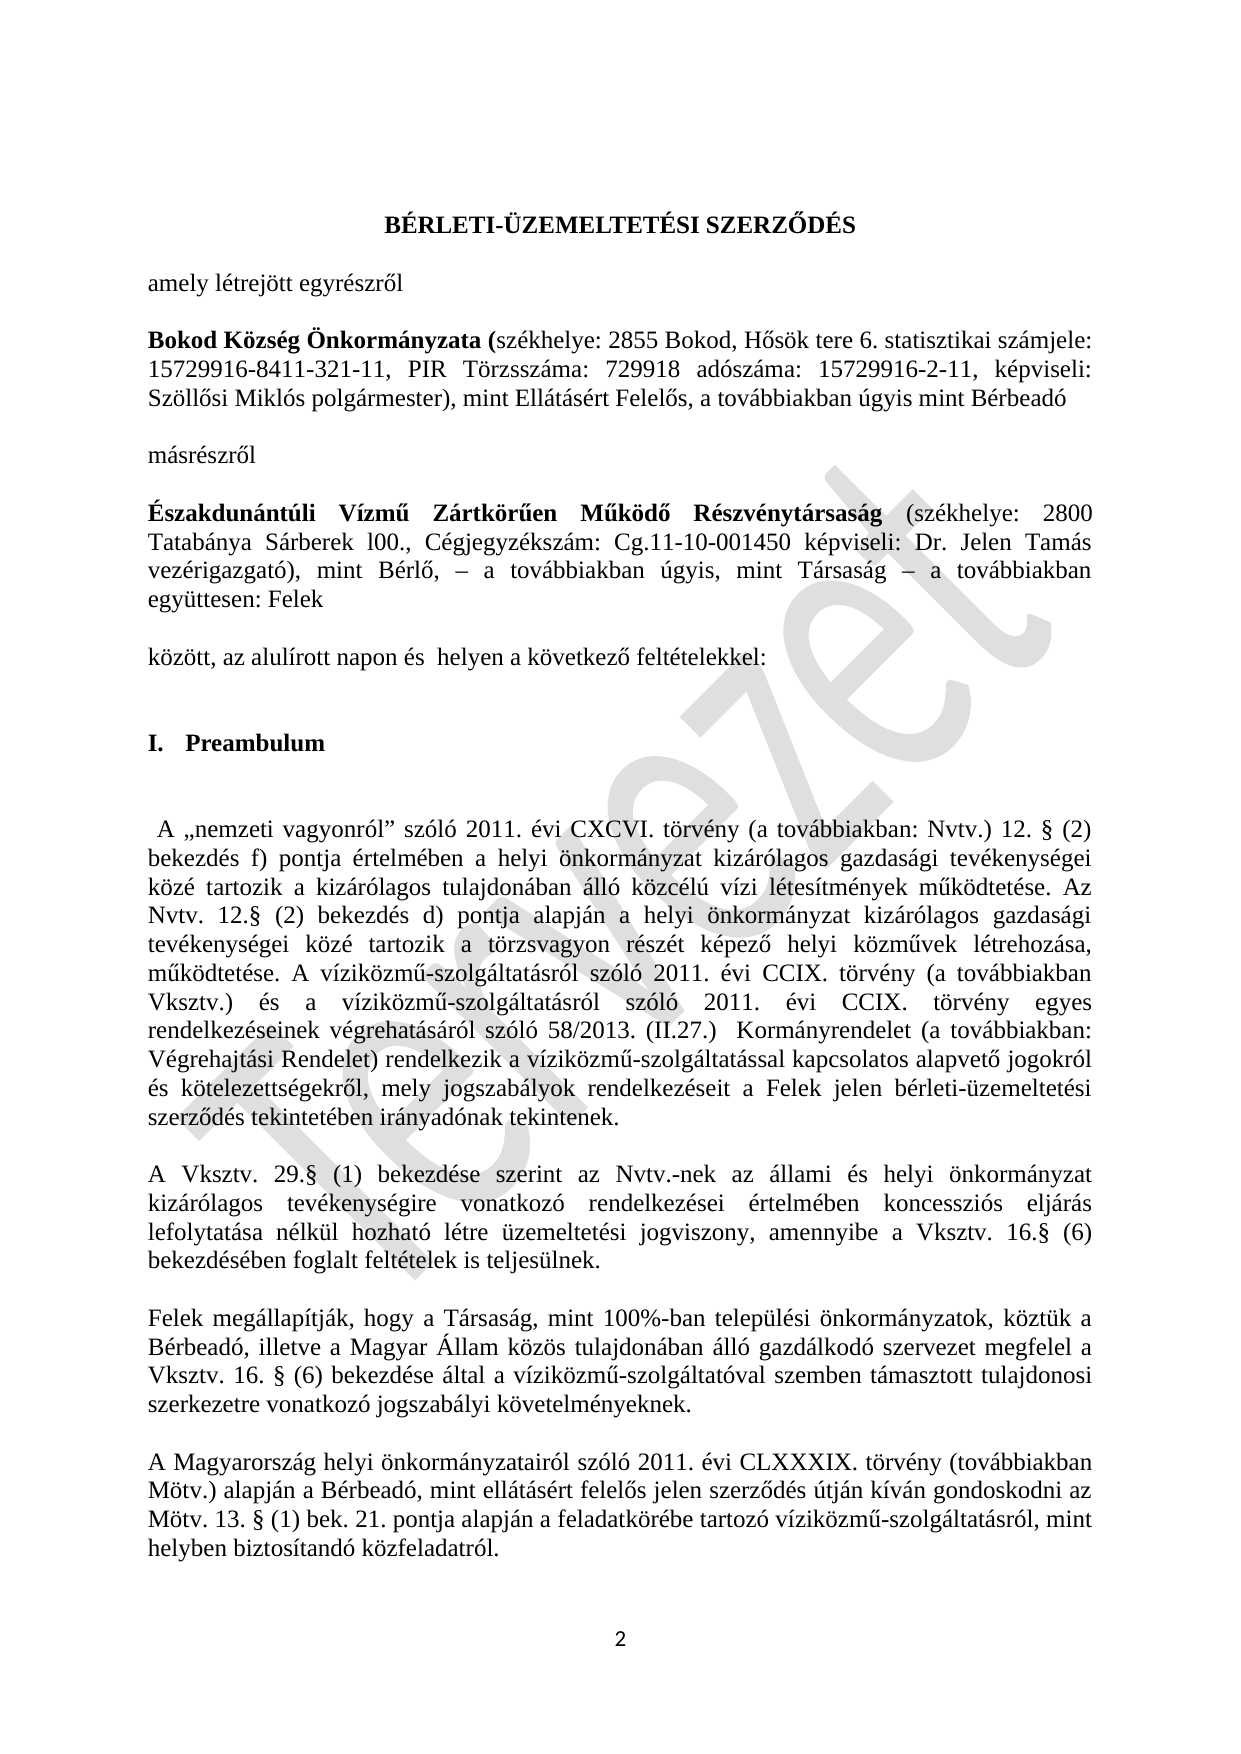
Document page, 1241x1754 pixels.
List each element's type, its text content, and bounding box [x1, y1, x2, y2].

title BÉRLETI-ÜZEMELTETÉSI SZERZŐDÉS [148, 210, 1093, 239]
text Bokod Község Önkormányzata (székhelye: 2855 Bokod, Hősök tere 6. statisztikai számjele: 15729916-8411-321-11, PIR Törzsszáma: 729918 adószáma: 15729916-2-11, képviseli: Szöllősi Miklós polgármester), mint Ellátásért Felelős, a továbbiakban úgyis mint Bérbeadó [148, 325, 1093, 412]
text amely létrejött egyrészről [148, 268, 1093, 297]
text Felek megállapítják, hogy a Társaság, mint 100%-ban települési önkormányzatok, köztük a Bérbeadó, illetve a Magyar Állam közös tulajdonában álló gazdálkodó szervezet megfelel a Vksztv. 16. § (6) bekezdése által a víziközmű-szolgáltatóval szemben támasztott tulajdonosi szerkezetre vonatkozó jogszabályi követelményeknek. [148, 1303, 1093, 1418]
text A Magyarország helyi önkormányzatairól szóló 2011. évi CLXXXIX. törvény (továbbiakban Mötv.) alapján a Bérbeadó, mint ellátásért felelős jelen szerződés útján kíván gondoskodni az Mötv. 13. § (1) bek. 21. pontja alapján a feladatkörébe tartozó víziközmű-szolgáltatásról, mint helyben biztosítandó közfeladatról. [148, 1447, 1093, 1562]
text között, az alulírott napon és helyen a következő feltételekkel: [148, 642, 1093, 670]
text A „nemzeti vagyonról” szóló 2011. évi CXCVI. törvény (a továbbiakban: Nvtv.) 12. § (2) bekezdés f) pontja értelmében a helyi önkormányzat kizárólagos gazdasági tevékenységei közé tartozik a kizárólagos tulajdonában álló közcélú vízi létesítmények működtetése. Az Nvtv. 12.§ (2) bekezdés d) pontja alapján a helyi önkormányzat kizárólagos gazdasági tevékenységei közé tartozik a törzsvagyon részét képező helyi közművek létrehozása, működtetése. A víziközmű-szolgáltatásról szóló 2011. évi CCIX. törvény (a továbbiakban Vksztv.) és a víziközmű-szolgáltatásról szóló 2011. évi CCIX. törvény egyes rendelkezéseinek végrehatásáról szóló 58/2013. (II.27.) Kormányrendelet (a továbbiakban: Végrehajtási Rendelet) rendelkezik a víziközmű-szolgáltatással kapcsolatos alapvető jogokról és kötelezettségekről, mely jogszabályok rendelkezéseit a Felek jelen bérleti-üzemeltetési szerződés tekintetében irányadónak tekintenek. [148, 814, 1093, 1130]
text Északdunántúli Vízmű Zártkörűen Működő Részvénytársaság (székhelye: 2800 Tatabánya Sárberek l00., Cégjegyzékszám: Cg.11-10-001450 képviseli: Dr. Jelen Tamás vezérigazgató), mint Bérlő, – a továbbiakban úgyis, mint Társaság – a továbbiakban együttesen: Felek [148, 498, 1093, 613]
subtitle Preambulum [148, 728, 1093, 757]
text A Vksztv. 29.§ (1) bekezdése szerint az Nvtv.-nek az állami és helyi önkormányzat kizárólagos tevékenységire vonatkozó rendelkezései értelmében koncessziós eljárás lefolytatása nélkül hozható létre üzemeltetési jogviszony, amennyibe a Vksztv. 16.§ (6) bekezdésében foglalt feltételek is teljesülnek. [148, 1159, 1093, 1274]
text másrészről [148, 440, 1093, 469]
